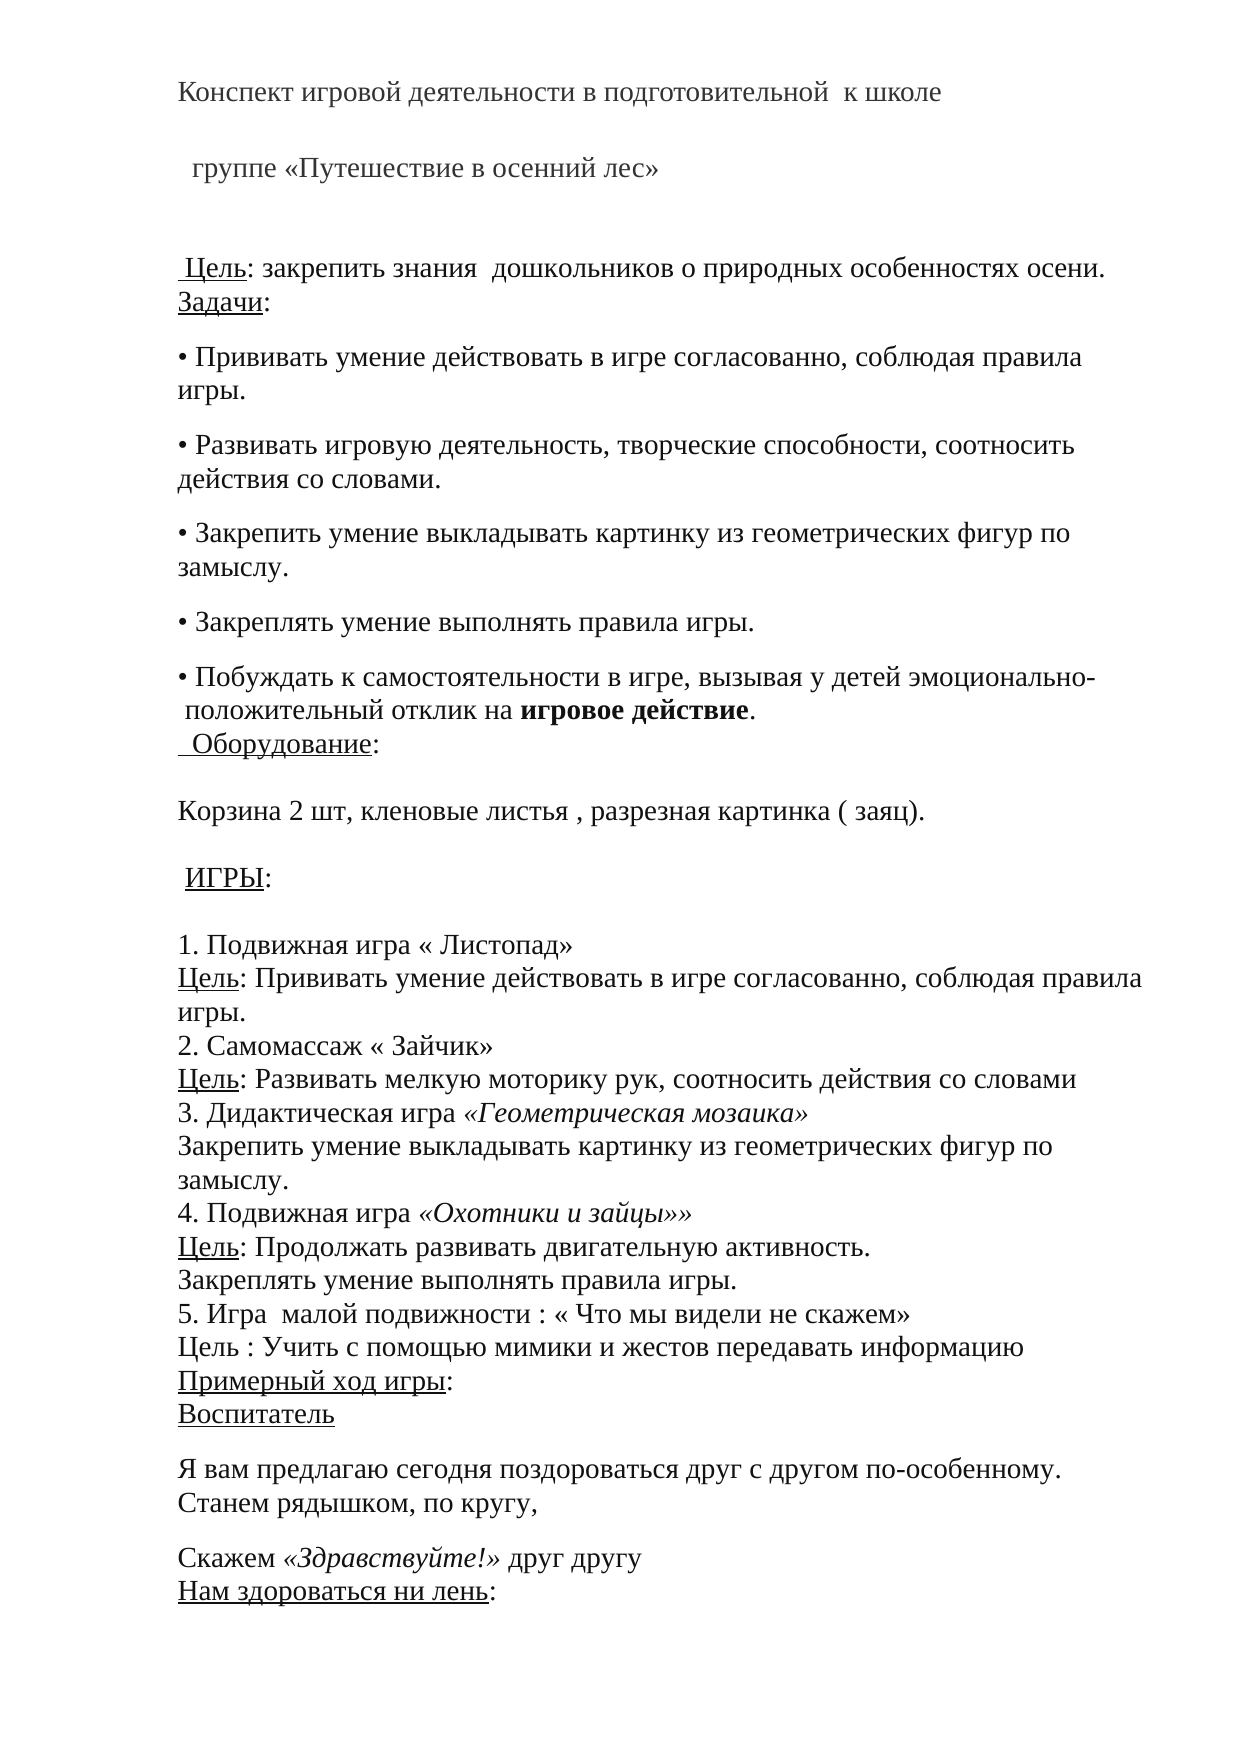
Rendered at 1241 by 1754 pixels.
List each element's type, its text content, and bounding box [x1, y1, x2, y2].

text Закрепить умение выкладывать картинку из геометрических фигур по замыслу. [177, 1128, 1152, 1195]
text Примерный ход игры: [177, 1363, 1152, 1397]
text • Закрепить умение выкладывать картинку из геометрических фигур по замыслу. [177, 516, 1152, 583]
text Воспитатель [177, 1397, 1152, 1430]
text • Закреплять умение выполнять правила игры. [177, 604, 1152, 637]
text ИГРЫ: [177, 860, 1152, 893]
text Цель: закрепить знания дошкольников о природных особенностях осени. [177, 251, 1152, 284]
text группе «Путешествие в осенний лес» [177, 150, 1152, 183]
text Цель: Прививать умение действовать в игре согласованно, соблюдая правила игры. [177, 961, 1152, 1028]
text Цель: Продолжать развивать двигательную активность. [177, 1229, 1152, 1262]
text Корзина 2 шт, кленовые листья , разрезная картинка ( заяц). [177, 793, 1152, 826]
text Задачи: [177, 284, 1152, 318]
text 5. Игра малой подвижности : « Что мы видели не скажем» [177, 1296, 1152, 1329]
text Цель : Учить с помощью мимики и жестов передавать информацию [177, 1329, 1152, 1363]
text • Побуждать к самостоятельности в игре, вызывая у детей эмоционально- [177, 659, 1152, 692]
text Нам здороваться ни лень: [177, 1573, 1152, 1607]
text 3. Дидактическая игра «Геометрическая мозаика» [177, 1095, 1152, 1128]
text • Прививать умение действовать в игре согласованно, соблюдая правила игры. [177, 339, 1152, 406]
text положительный отклик на игровое действие. [177, 692, 1152, 726]
text 2. Самомассаж « Зайчик» [177, 1028, 1152, 1061]
text Закреплять умение выполнять правила игры. [177, 1262, 1152, 1296]
text Скажем «Здравствуйте!» друг другу [177, 1540, 1152, 1573]
text Я вам предлагаю сегодня поздороваться друг с другом по-особенному. Станем рядышком, по кругу, [177, 1451, 1152, 1518]
text 4. Подвижная игра «Охотники и зайцы»» [177, 1195, 1152, 1229]
text Оборудование: [177, 726, 1152, 759]
text • Развивать игровую деятельность, творческие способности, соотносить действия со словами. [177, 427, 1152, 494]
text Конспект игровой деятельности в подготовительной к школе [177, 74, 1152, 107]
text Цель: Развивать мелкую моторику рук, соотносить действия со словами [177, 1061, 1152, 1095]
text 1. Подвижная игра « Листопад» [177, 927, 1152, 961]
